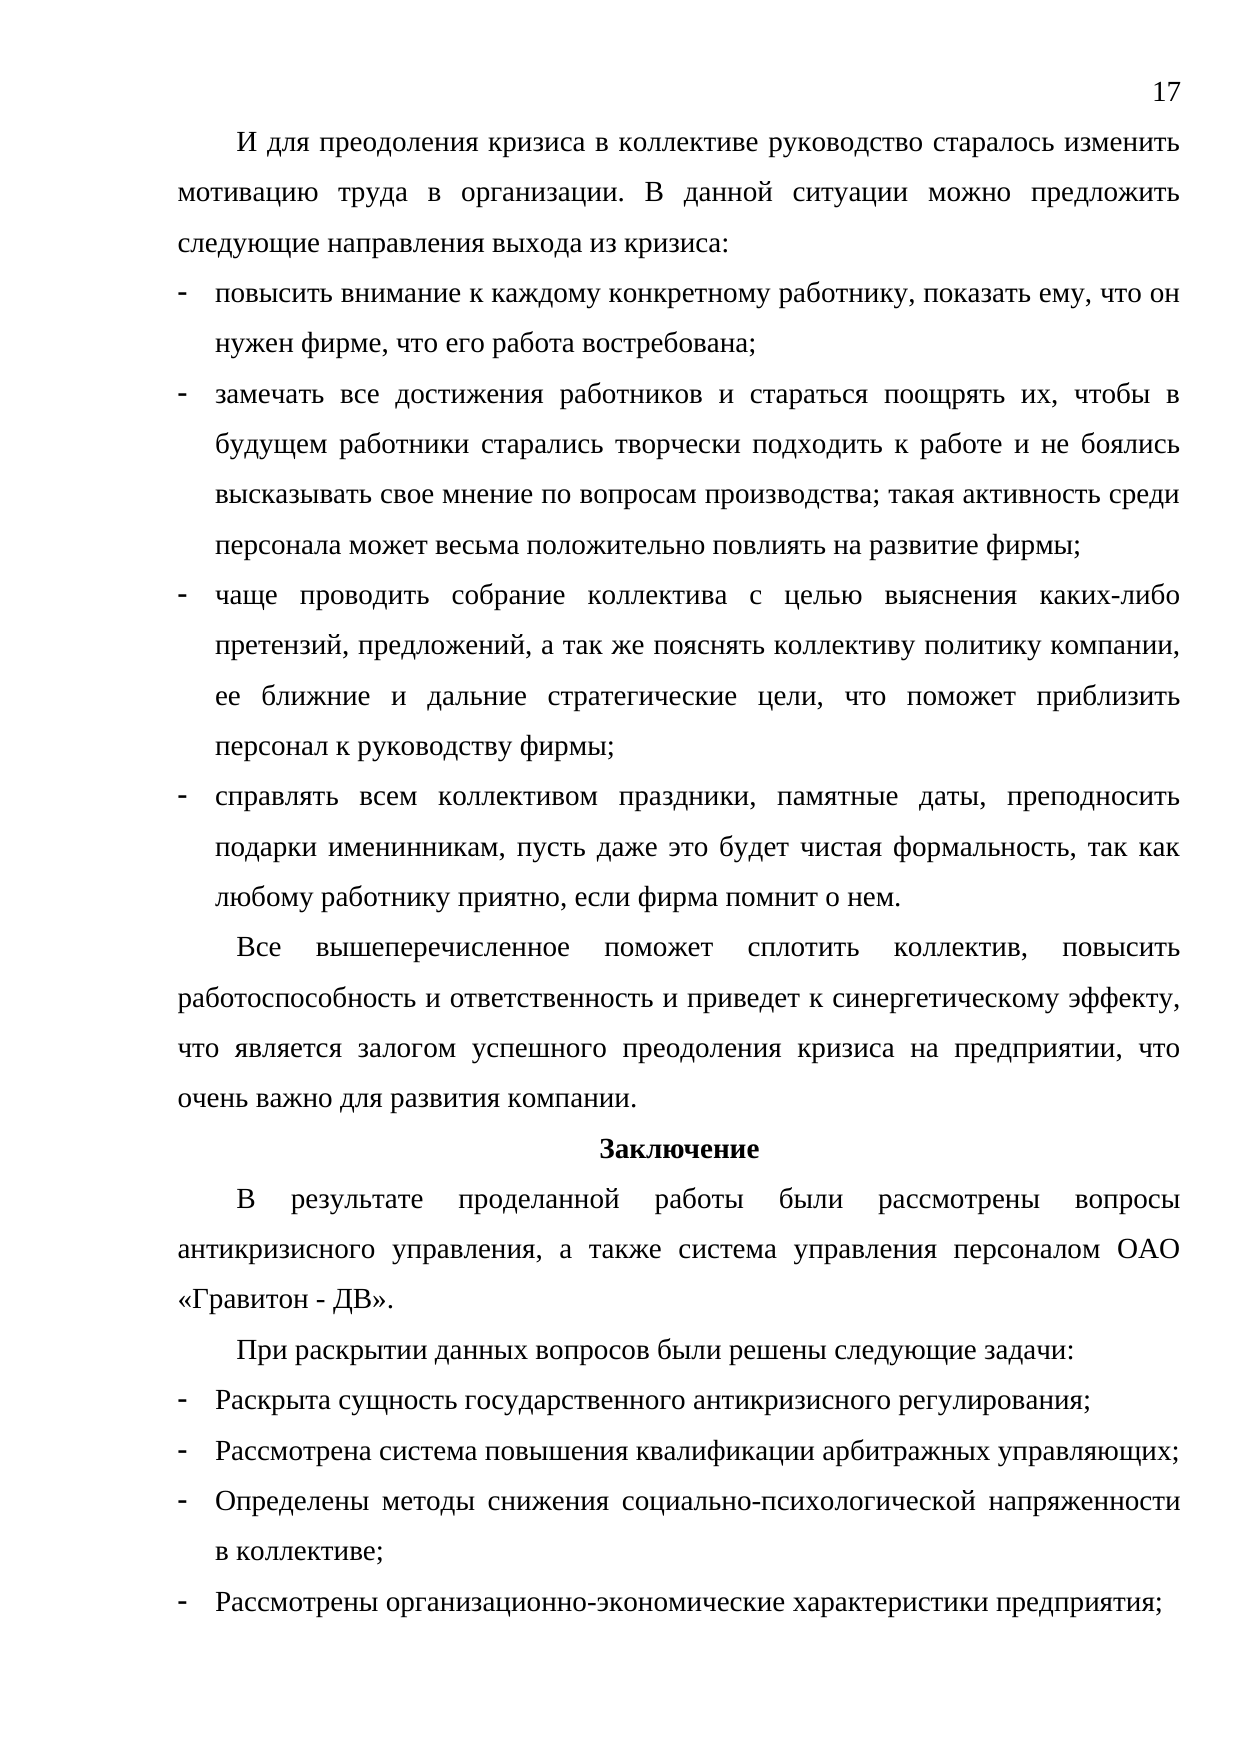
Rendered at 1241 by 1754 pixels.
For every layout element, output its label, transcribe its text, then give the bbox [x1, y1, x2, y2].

list Определены методы снижения социально-психологической напряженности в коллективе; [177, 1483, 1181, 1567]
text И для преодоления кризиса в коллективе руководство старалось изменить мотивацию труда в организации. В данной ситуации можно предложить следующие направления выхода из кризиса: [177, 124, 1181, 258]
list Раскрыта сущность государственного антикризисного регулирования; [177, 1382, 1181, 1416]
text В результате проделанной работы были рассмотрены вопросы антикризисного управления, а также система управления персоналом ОАО «Гравитон - ДВ». [177, 1181, 1181, 1315]
list справлять всем коллективом праздники, памятные даты, преподносить подарки именинникам, пусть даже это будет чистая формальность, так как любому работнику приятно, если фирма помнит о нем. [177, 778, 1181, 913]
text При раскрытии данных вопросов были решены следующие задачи: [177, 1332, 1181, 1366]
list замечать все достижения работников и стараться поощрять их, чтобы в будущем работники старались творчески подходить к работе и не боялись высказывать свое мнение по вопросам производства; такая активность среди персонала может весьма положительно повлиять на развитие фирмы; [177, 376, 1181, 560]
list повысить внимание к каждому конкретному работнику, показать ему, что он нужен фирме, что его работа востребована; [177, 275, 1181, 359]
list Рассмотрена система повышения квалификации арбитражных управляющих; [177, 1433, 1181, 1466]
text Все вышеперечисленное поможет сплотить коллектив, повысить работоспособность и ответственность и приведет к синергетическому эффекту, что является залогом успешного преодоления кризиса на предприятии, что очень важно для развития компании. [177, 929, 1181, 1114]
subtitle Заключение [177, 1131, 1181, 1164]
list чаще проводить собрание коллектива с целью выяснения каких-либо претензий, предложений, а так же пояснять коллективу политику компании, ее ближние и дальние стратегические цели, что поможет приблизить персонал к руководству фирмы; [177, 577, 1181, 762]
list Рассмотрены организационно-экономические характеристики предприятия; [177, 1584, 1181, 1617]
